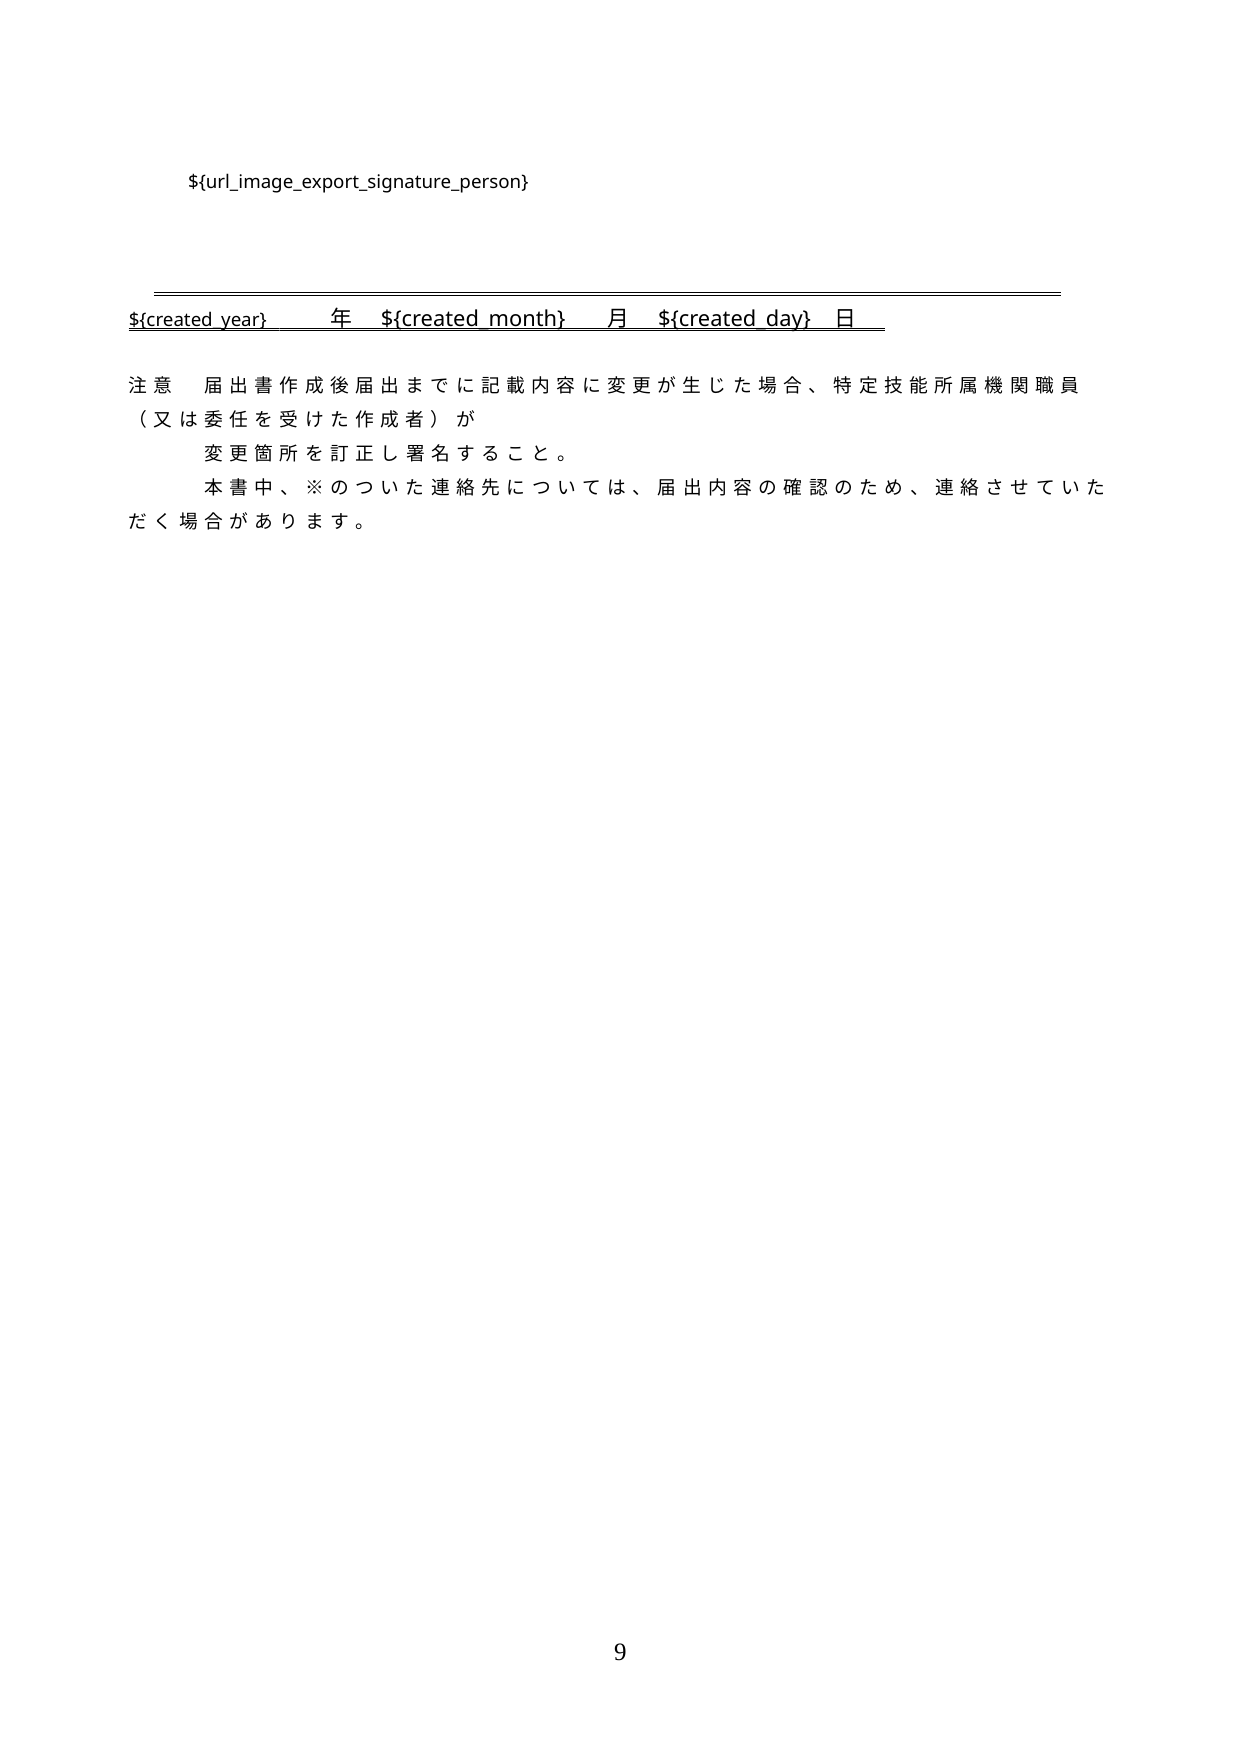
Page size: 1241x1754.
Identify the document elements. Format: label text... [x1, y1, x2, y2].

text ${created_year} 年 ${created_month} 月 ${created_day} 日 [128, 266, 1074, 334]
text ${url_image_export_signature_person} [128, 164, 1112, 198]
text 注意 届出書作成後届出までに記載内容に変更が生じた場合、特定技能所属機関職員（又は委任を受けた作成者）が [128, 368, 1112, 436]
text 変更箇所を訂正し署名すること。 [128, 436, 1112, 469]
text 本書中、※のついた連絡先については、届出内容の確認のため、連絡させていただく場合があります。 [128, 469, 1112, 537]
